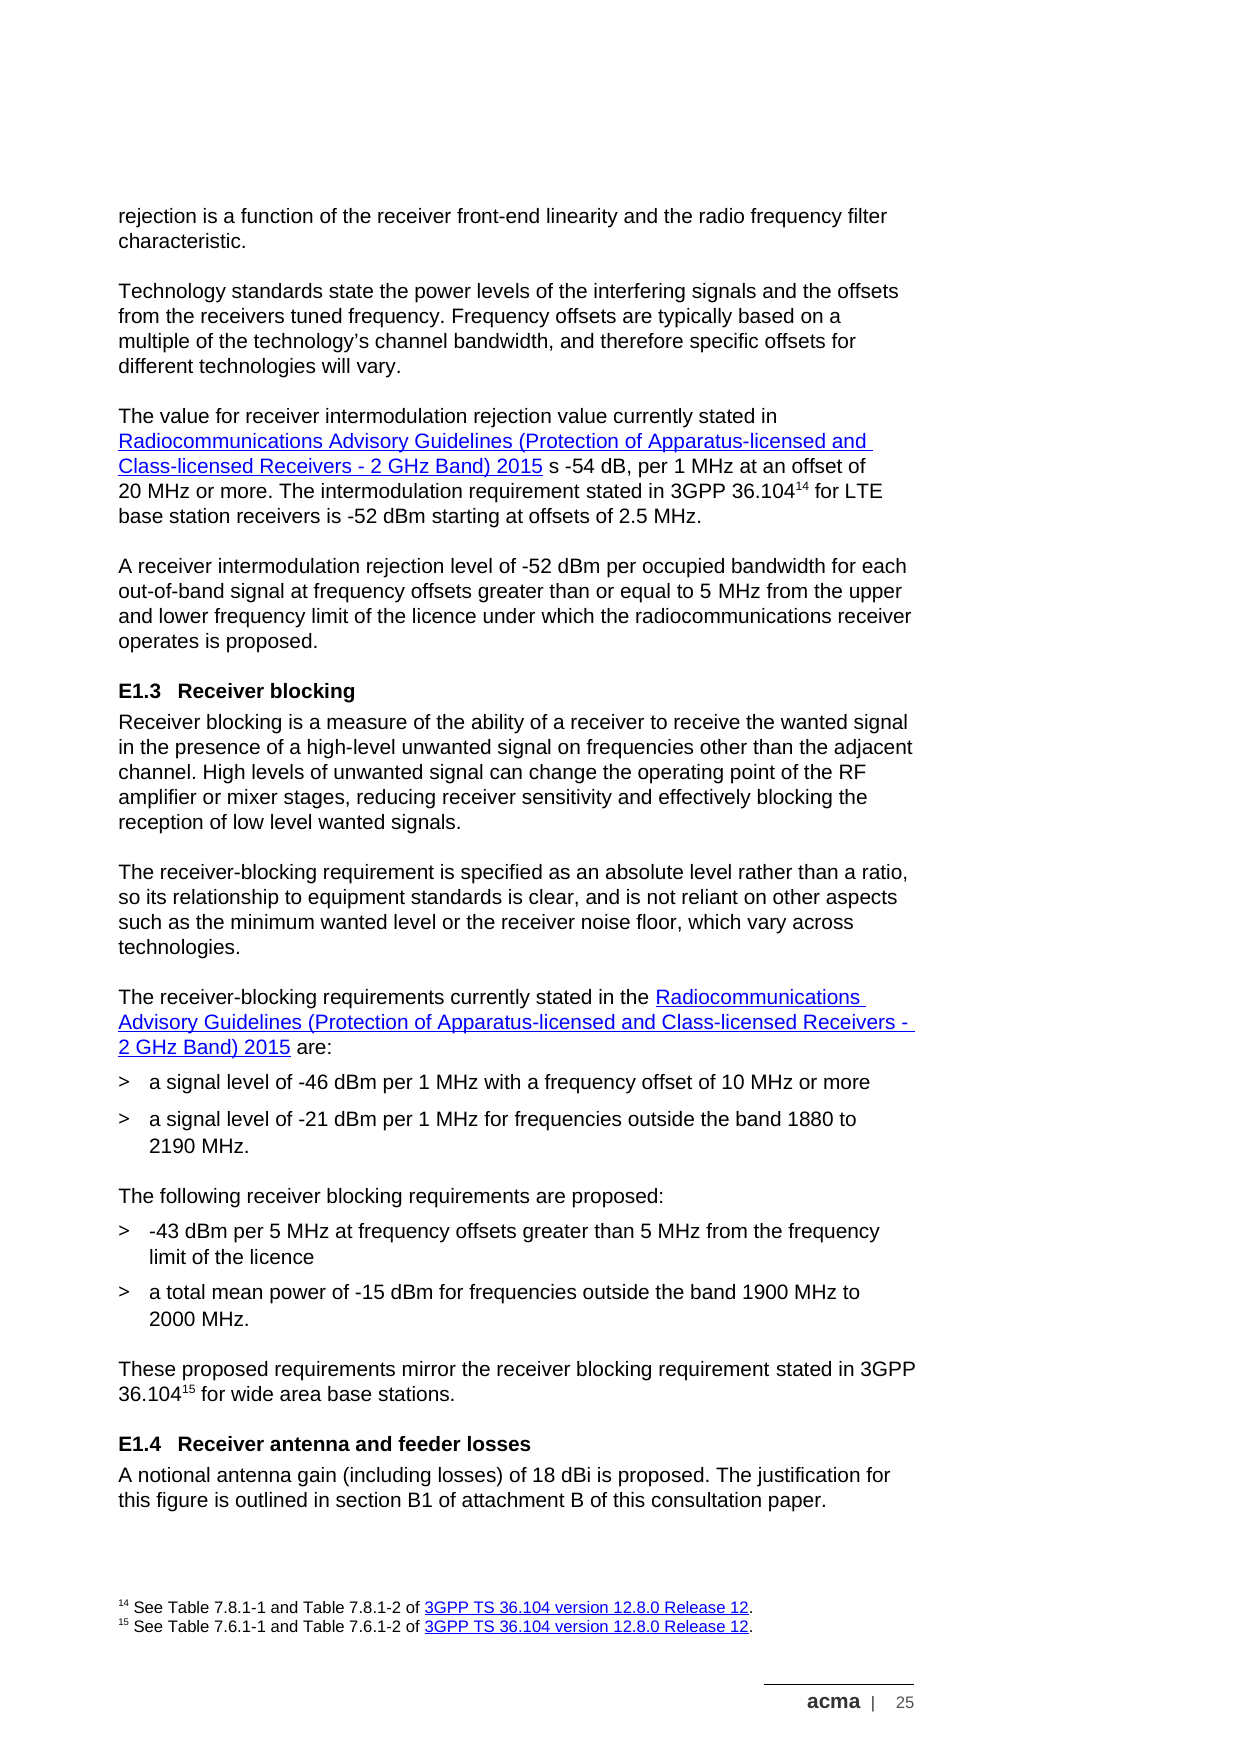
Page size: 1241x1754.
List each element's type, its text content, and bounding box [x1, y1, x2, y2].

subtitle E1.4 Receiver antenna and feeder losses [118, 1431, 917, 1456]
list a signal level of -21 dBm per 1 MHz for frequencies outside the band 1880 to 2190 MHz. [118, 1104, 917, 1157]
text A receiver intermodulation rejection level of -52 dBm per occupied bandwidth for each out-of-band signal at frequency offsets greater than or equal to 5 MHz from the upper and lower frequency limit of the licence under which the radiocommunications receiver operates is proposed. [118, 553, 917, 653]
list a signal level of -46 dBm per 1 MHz with a frequency offset of 10 MHz or more [118, 1067, 917, 1096]
text Technology standards state the power levels of the interfering signals and the offsets from the receivers tuned frequency. Frequency offsets are typically based on a multiple of the technology’s channel bandwidth, and therefore specific offsets for different technologies will vary. [118, 278, 917, 378]
text A notional antenna gain (including losses) of 18 dBi is proposed. The justification for this figure is outlined in section B1 of attachment B of this consultation paper. [118, 1462, 917, 1512]
subtitle E1.3 Receiver blocking [118, 678, 917, 703]
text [118, 203, 917, 253]
text These proposed requirements mirror the receiver blocking requirement stated in 3GPP 36.104 for wide area base stations. [118, 1356, 917, 1406]
text The value for receiver intermodulation rejection value currently stated in Radiocommunications Advisory Guidelines (Protection of Apparatus-licensed and Class-licensed Receivers - 2 GHz Band) 2015 s -54 dB, per 1 MHz at an offset of 20 MHz or more. The intermodulation requirement stated in 3GPP 36.104 for LTE base station receivers is -52 dBm starting at offsets of 2.5 MHz. [118, 403, 917, 528]
text The receiver-blocking requirement is specified as an absolute level rather than a ratio, so its relationship to equipment standards is clear, and is not reliant on other aspects such as the minimum wanted level or the receiver noise floor, which vary across technologies. [118, 859, 917, 959]
text The receiver-blocking requirements currently stated in the Radiocommunications Advisory Guidelines (Protection of Apparatus-licensed and Class-licensed Receivers - 2 GHz Band) 2015 are: [118, 984, 917, 1059]
text Receiver blocking is a measure of the ability of a receiver to receive the wanted signal in the presence of a high-level unwanted signal on frequencies other than the adjacent channel. High levels of unwanted signal can change the operating point of the RF amplifier or mixer stages, reducing receiver sensitivity and effectively blocking the reception of low level wanted signals. [118, 709, 917, 834]
text The following receiver blocking requirements are proposed: [118, 1182, 917, 1207]
list a total mean power of -15 dBm for frequencies outside the band 1900 MHz to 2000 MHz. [118, 1277, 917, 1331]
list -43 dBm per 5 MHz at frequency offsets greater than 5 MHz from the frequency limit of the licence [118, 1216, 917, 1269]
